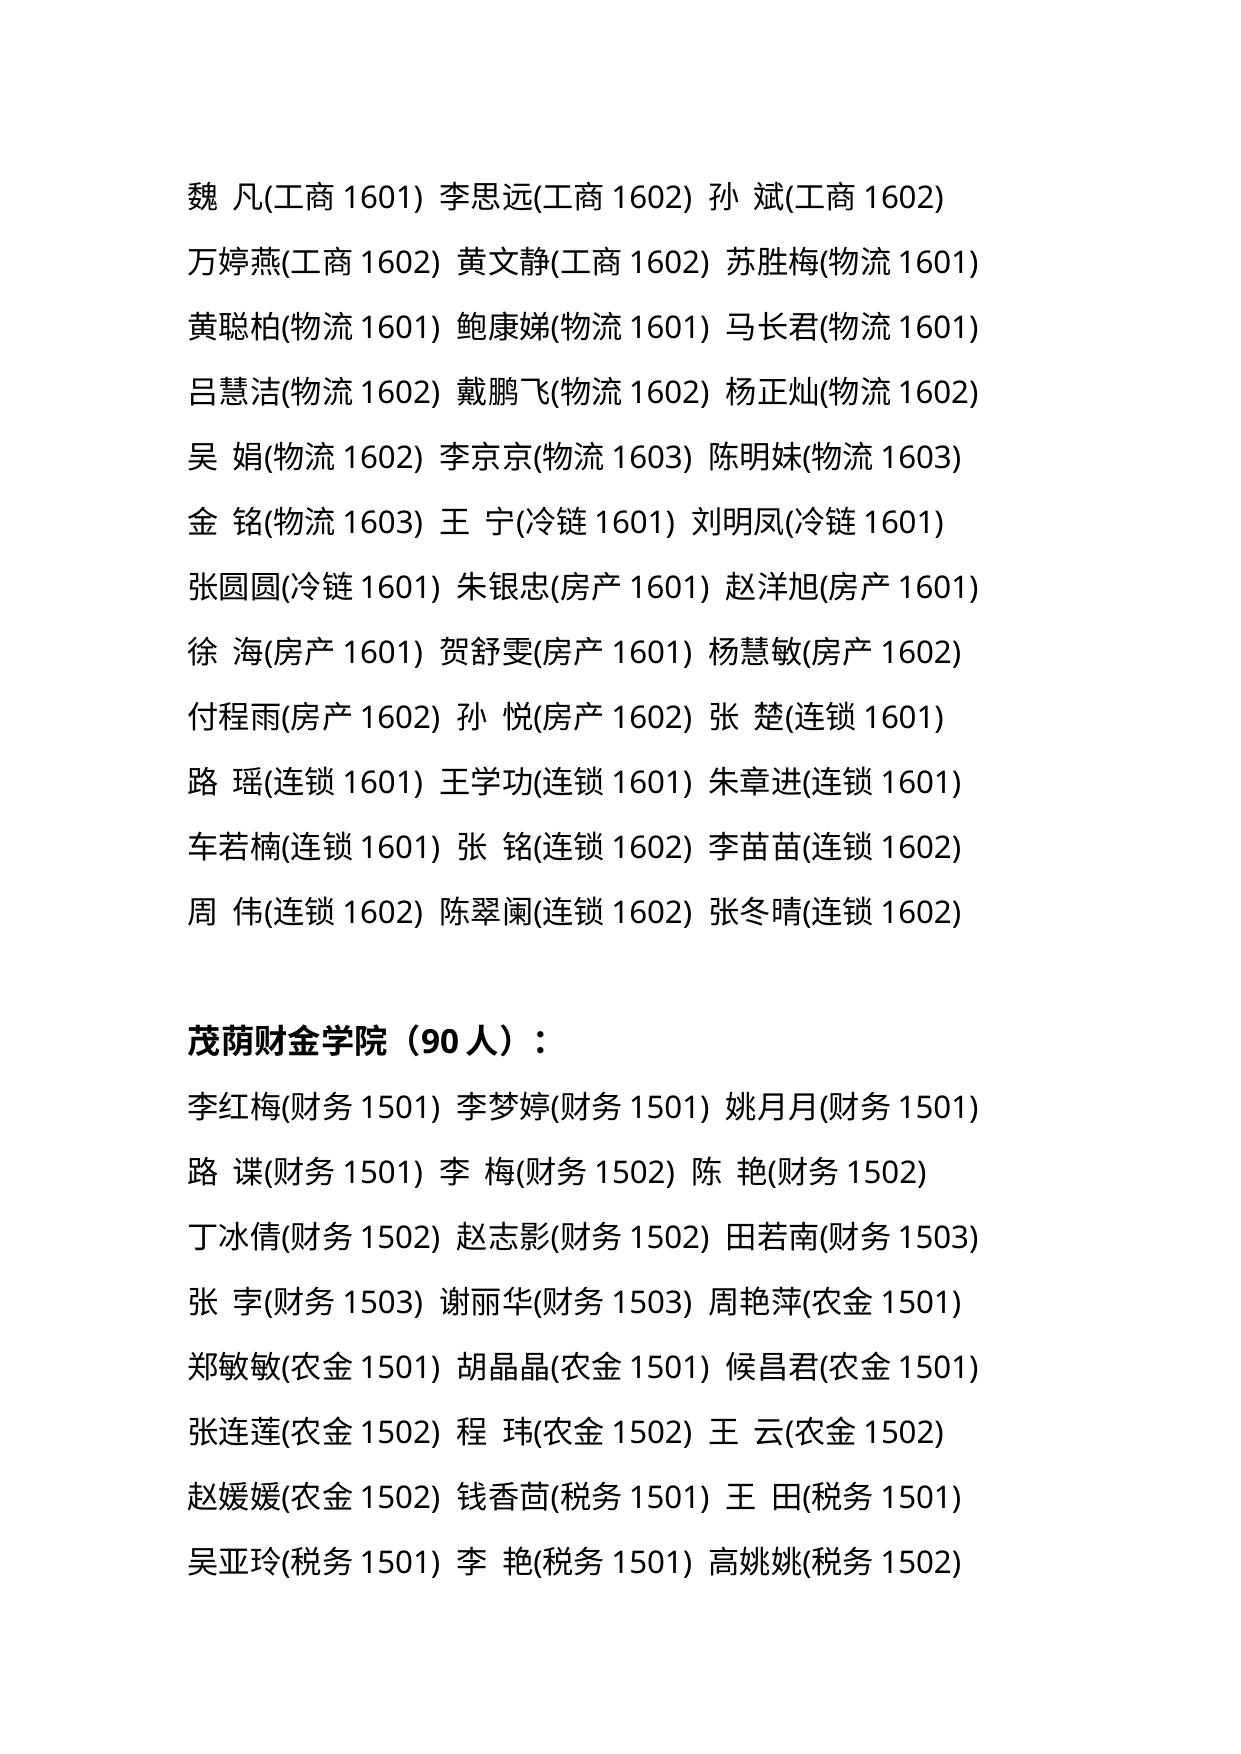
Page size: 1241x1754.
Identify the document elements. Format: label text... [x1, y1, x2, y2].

text 徐 海(房产1601) 贺舒雯(房产1601) 杨慧敏(房产1602) [187, 617, 1053, 682]
text 张 孛(财务1503) 谢丽华(财务1503) 周艳萍(农金1501) [187, 1267, 1053, 1332]
text 付程雨(房产1602) 孙 悦(房产1602) 张 楚(连锁1601) [187, 682, 1053, 747]
text 周 伟(连锁1602) 陈翠阑(连锁1602) 张冬晴(连锁1602) [187, 877, 1053, 942]
text 张圆圆(冷链1601) 朱银忠(房产1601) 赵洋旭(房产1601) [187, 552, 1053, 617]
text 吴 娟(物流1602) 李京京(物流1603) 陈明妹(物流1603) [187, 422, 1053, 487]
text 路 谍(财务1501) 李 梅(财务1502) 陈 艳(财务1502) [187, 1137, 1053, 1202]
text 车若楠(连锁1601) 张 铭(连锁1602) 李苗苗(连锁1602) [187, 812, 1053, 877]
text 万婷燕(工商1602) 黄文静(工商1602) 苏胜梅(物流1601) [187, 227, 1053, 292]
text 赵媛媛(农金1502) 钱香茴(税务1501) 王 田(税务1501) [187, 1462, 1053, 1527]
text 黄聪柏(物流1601) 鲍康娣(物流1601) 马长君(物流1601) [187, 292, 1053, 357]
text 李红梅(财务1501) 李梦婷(财务1501) 姚月月(财务1501) [187, 1072, 1053, 1137]
text 茂荫财金学院（90人）： [187, 1007, 1053, 1072]
text 郑敏敏(农金1501) 胡晶晶(农金1501) 候昌君(农金1501) [187, 1332, 1053, 1397]
text 吕慧洁(物流1602) 戴鹏飞(物流1602) 杨正灿(物流1602) [187, 357, 1053, 422]
text 金 铭(物流1603) 王 宁(冷链1601) 刘明凤(冷链1601) [187, 487, 1053, 552]
text 路 瑶(连锁1601) 王学功(连锁1601) 朱章进(连锁1601) [187, 747, 1053, 812]
text 吴亚玲(税务1501) 李 艳(税务1501) 高姚姚(税务1502) [187, 1527, 1053, 1592]
text 魏 凡(工商1601) 李思远(工商1602) 孙 斌(工商1602) [187, 162, 1053, 227]
text 张连莲(农金1502) 程 玮(农金1502) 王 云(农金1502) [187, 1397, 1053, 1462]
text 丁冰倩(财务1502) 赵志影(财务1502) 田若南(财务1503) [187, 1202, 1053, 1267]
